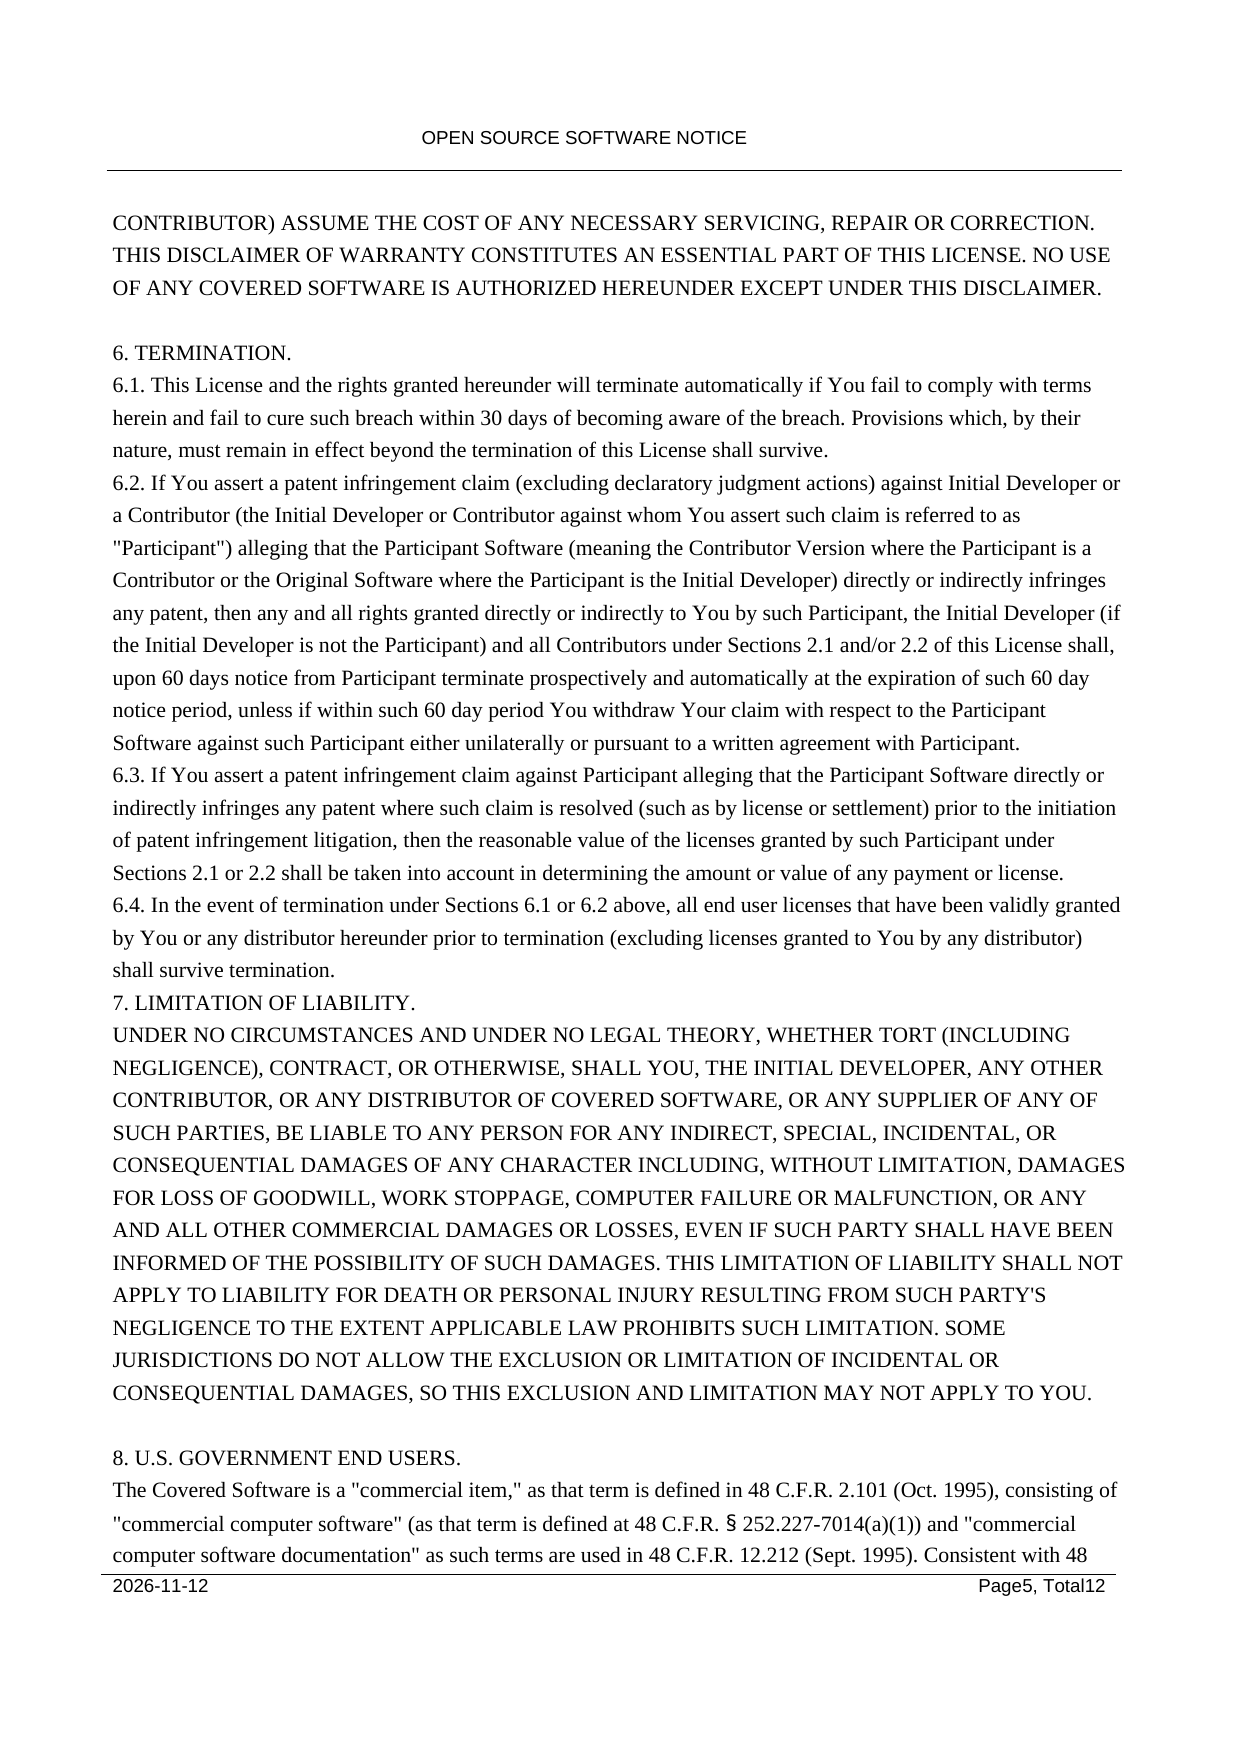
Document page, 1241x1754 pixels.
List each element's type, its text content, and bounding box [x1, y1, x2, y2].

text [112, 1474, 1128, 1571]
text 8. U.S. GOVERNMENT END USERS. [112, 1441, 1128, 1474]
text 6.1. This License and the rights granted hereunder will terminate automatically if You fail to comply with terms herein and fail to cure such breach within 30 days of becoming aware of the breach. Provisions which, by their nature, must remain in effect beyond the termination of this License shall survive. [112, 369, 1128, 466]
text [112, 206, 1128, 304]
text UNDER NO CIRCUMSTANCES AND UNDER NO LEGAL THEORY, WHETHER TORT (INCLUDING NEGLIGENCE), CONTRACT, OR OTHERWISE, SHALL YOU, THE INITIAL DEVELOPER, ANY OTHER CONTRIBUTOR, OR ANY DISTRIBUTOR OF COVERED SOFTWARE, OR ANY SUPPLIER OF ANY OF SUCH PARTIES, BE LIABLE TO ANY PERSON FOR ANY INDIRECT, SPECIAL, INCIDENTAL, OR CONSEQUENTIAL DAMAGES OF ANY CHARACTER INCLUDING, WITHOUT LIMITATION, DAMAGES FOR LOSS OF GOODWILL, WORK STOPPAGE, COMPUTER FAILURE OR MALFUNCTION, OR ANY AND ALL OTHER COMMERCIAL DAMAGES OR LOSSES, EVEN IF SUCH PARTY SHALL HAVE BEEN INFORMED OF THE POSSIBILITY OF SUCH DAMAGES. THIS LIMITATION OF LIABILITY SHALL NOT APPLY TO LIABILITY FOR DEATH OR PERSONAL INJURY RESULTING FROM SUCH PARTY'S NEGLIGENCE TO THE EXTENT APPLICABLE LAW PROHIBITS SUCH LIMITATION. SOME JURISDICTIONS DO NOT ALLOW THE EXCLUSION OR LIMITATION OF INCIDENTAL OR CONSEQUENTIAL DAMAGES, SO THIS EXCLUSION AND LIMITATION MAY NOT APPLY TO YOU. [112, 1019, 1128, 1409]
text 6. TERMINATION. [112, 336, 1128, 369]
text 6.3. If You assert a patent infringement claim against Participant alleging that the Participant Software directly or indirectly infringes any patent where such claim is resolved (such as by license or settlement) prior to the initiation of patent infringement litigation, then the reasonable value of the licenses granted by such Participant under Sections 2.1 or 2.2 shall be taken into account in determining the amount or value of any payment or license. [112, 759, 1128, 889]
text 6.2. If You assert a patent infringement claim (excluding declaratory judgment actions) against Initial Developer or a Contributor (the Initial Developer or Contributor against whom You assert such claim is referred to as "Participant") alleging that the Participant Software (meaning the Contributor Version where the Participant is a Contributor or the Original Software where the Participant is the Initial Developer) directly or indirectly infringes any patent, then any and all rights granted directly or indirectly to You by such Participant, the Initial Developer (if the Initial Developer is not the Participant) and all Contributors under Sections 2.1 and/or 2.2 of this License shall, upon 60 days notice from Participant terminate prospectively and automatically at the expiration of such 60 day notice period, unless if within such 60 day period You withdraw Your claim with respect to the Participant Software against such Participant either unilaterally or pursuant to a written agreement with Participant. [112, 466, 1128, 759]
text 7. LIMITATION OF LIABILITY. [112, 986, 1128, 1019]
text 6.4. In the event of termination under Sections 6.1 or 6.2 above, all end user licenses that have been validly granted by You or any distributor hereunder prior to termination (excluding licenses granted to You by any distributor) shall survive termination. [112, 889, 1128, 986]
